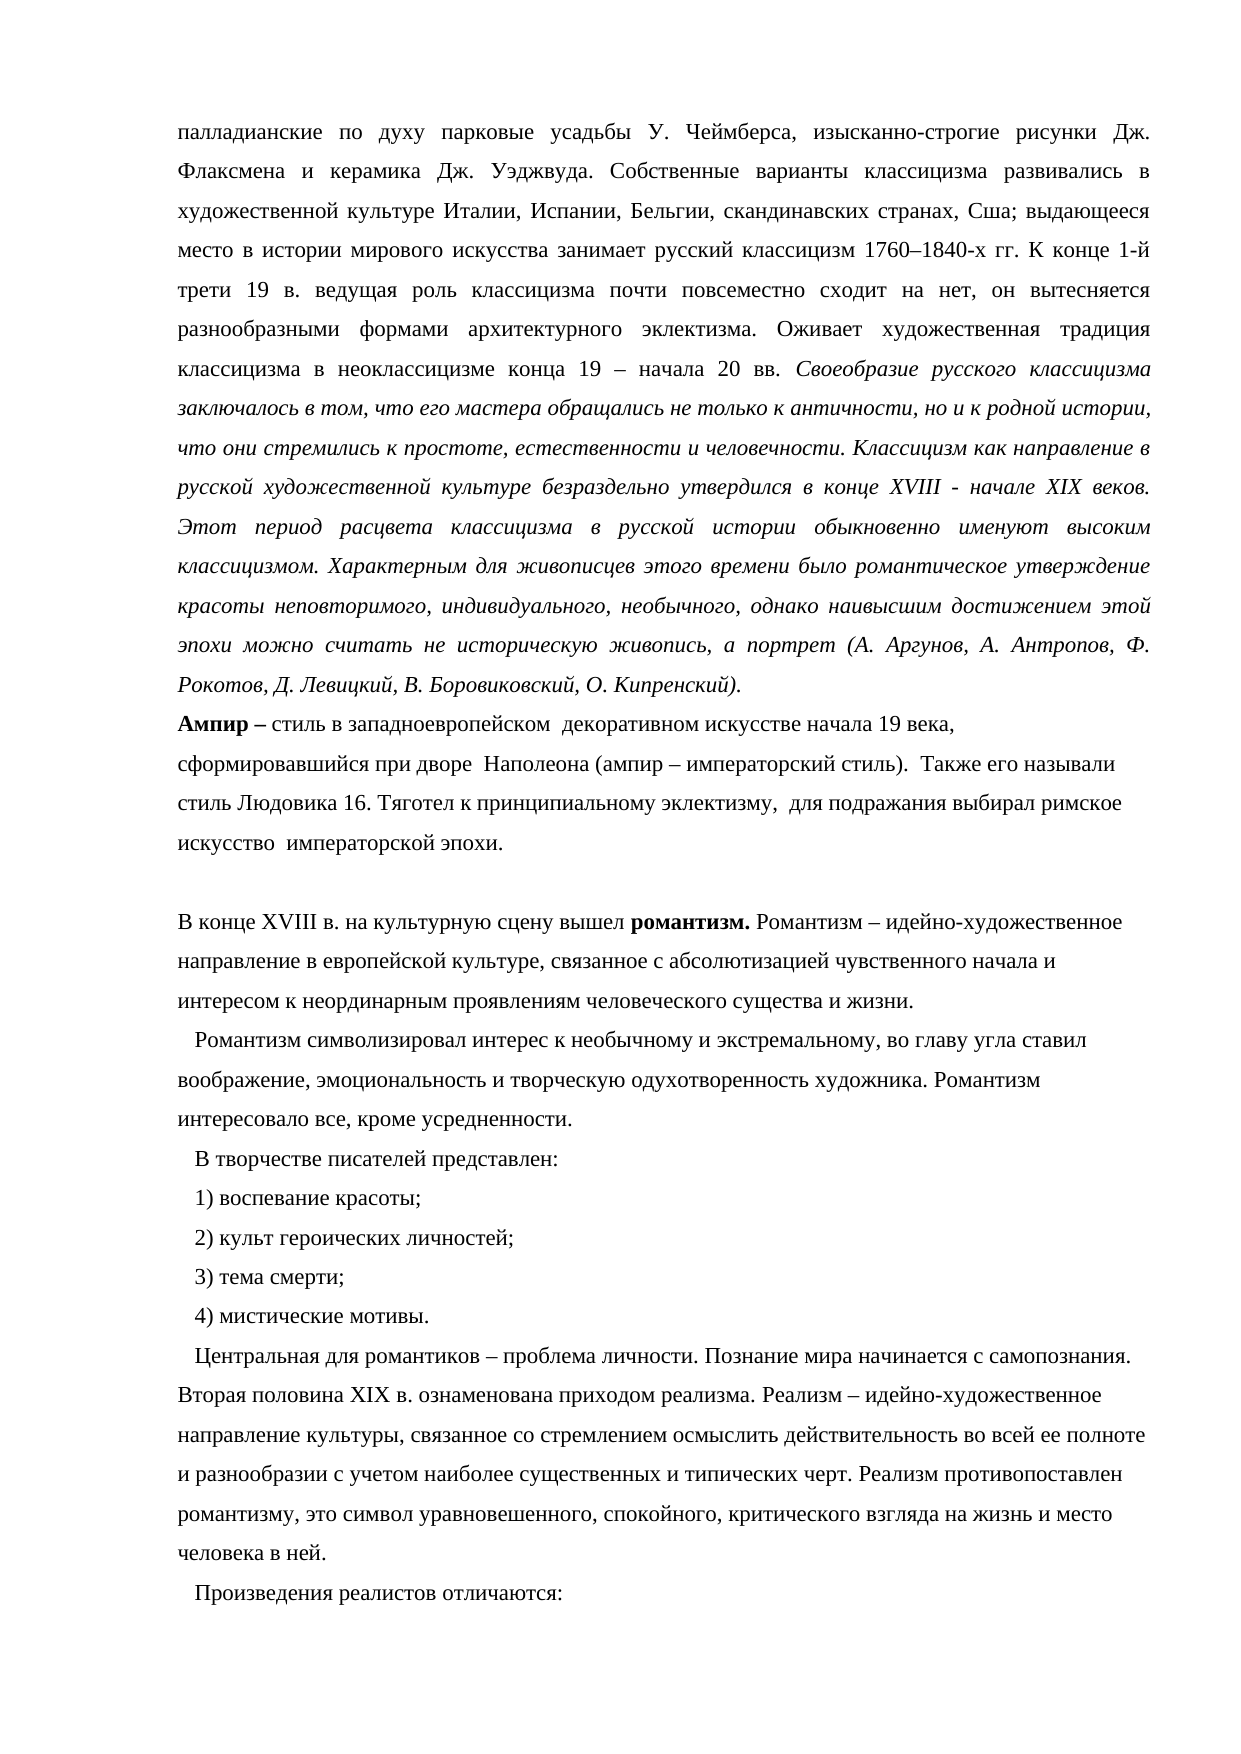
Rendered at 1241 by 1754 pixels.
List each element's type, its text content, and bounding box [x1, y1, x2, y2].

text Ампир – стиль в западноевропейском декоративном искусстве начала 19 века, сформировавшийся при дворе Наполеона (ампир – императорский стиль). Также его называли стиль Людовика 16. Тяготел к принципиальному эклектизму, для подражания выбирал римское искусство императорской эпохи. [177, 710, 1152, 855]
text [177, 118, 1152, 697]
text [177, 908, 1152, 1605]
